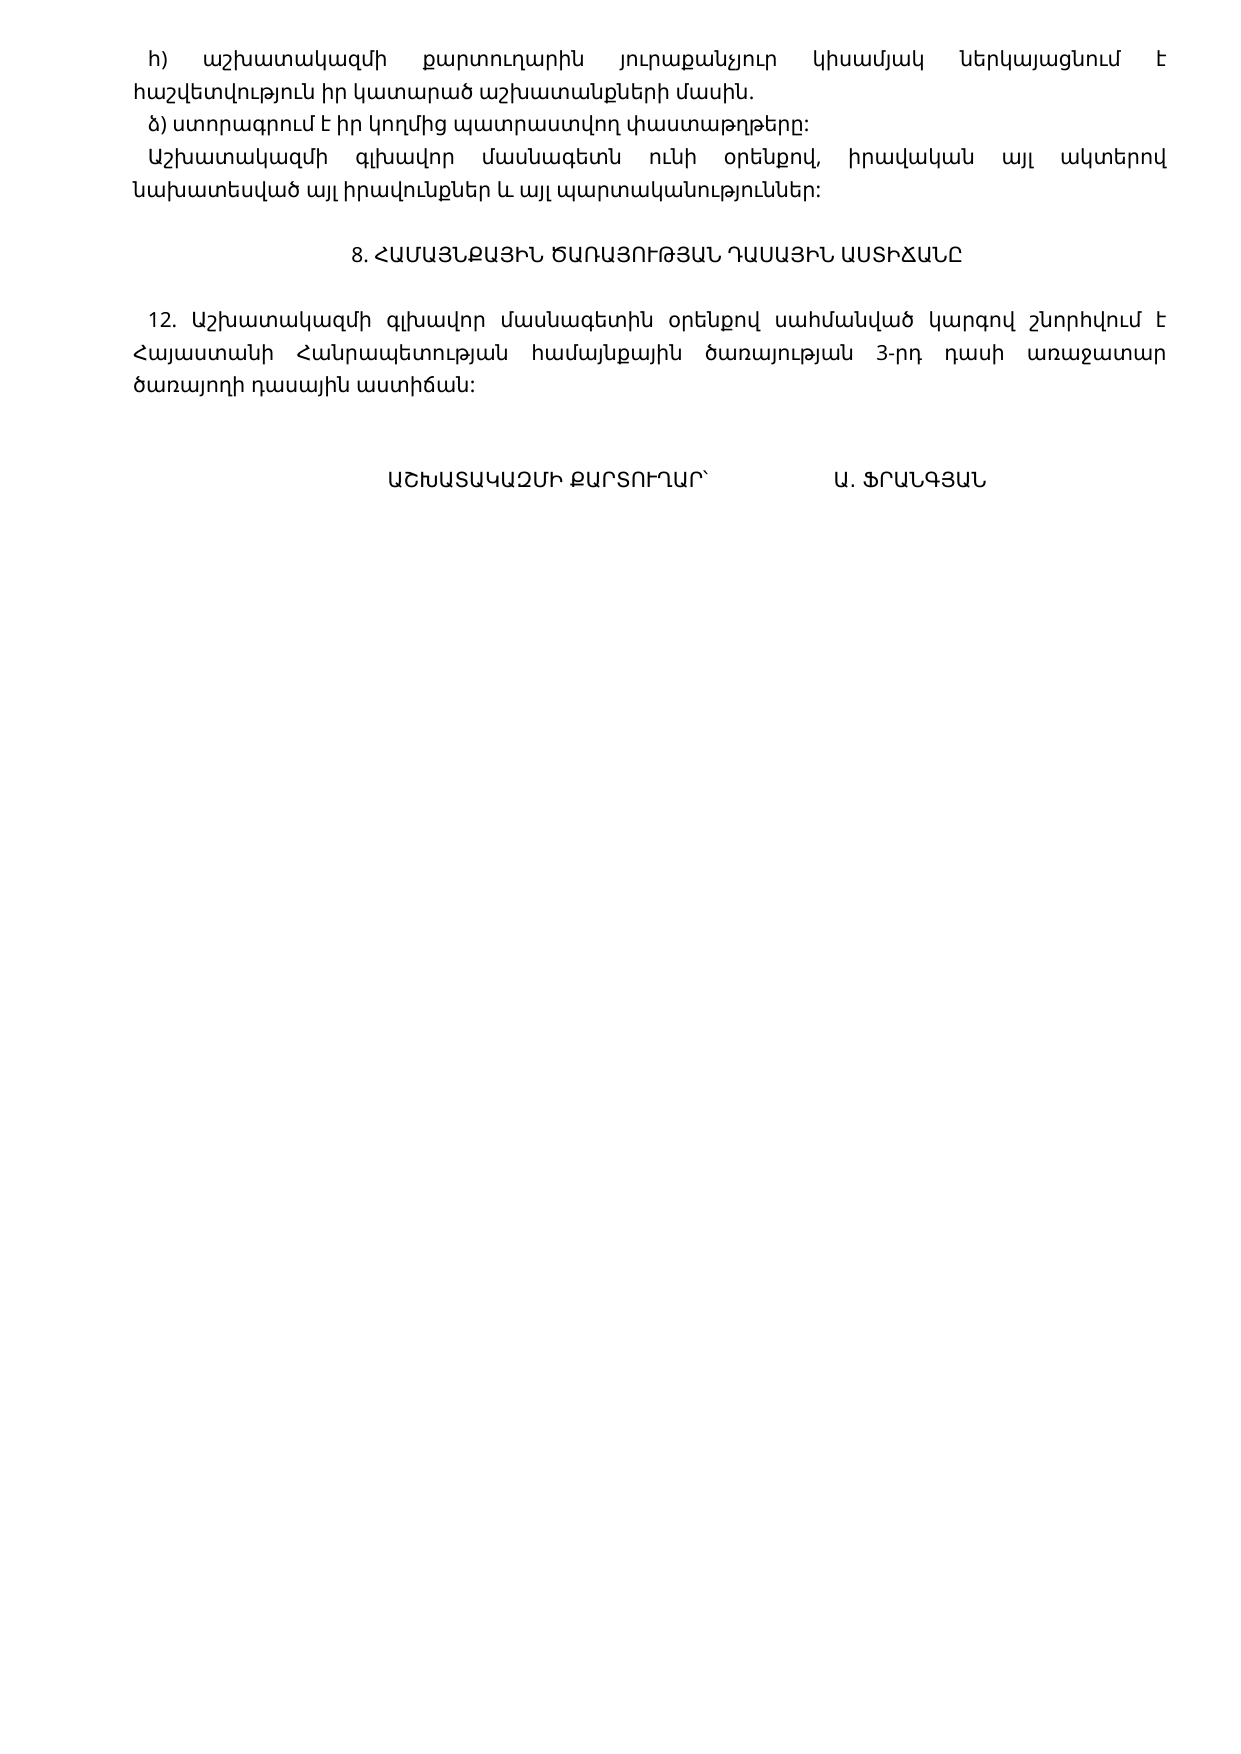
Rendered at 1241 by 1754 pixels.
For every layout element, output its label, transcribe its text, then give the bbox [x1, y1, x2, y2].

text 8. ՀԱՄԱՅՆՔԱՅԻՆ ԾԱՌԱՅՈՒԹՅԱՆ ԴԱՍԱՅԻՆ ԱՍՏԻՃԱՆԸ [133, 240, 1167, 268]
text ձ) ստորագրում է իր կողմից պատրաստվող փաստաթղթերը: [133, 109, 1167, 138]
text 12. Աշխատակազմի գլխավոր մասնագետին օրենքով սահմանված կարգով շնորհվում է Հայաստանի Հանրապետության համայնքային ծառայության 3-րդ դասի առաջատար ծառայողի դասային աստիճան: [133, 305, 1167, 399]
text հ) աշխատակազմի քարտուղարին յուրաքանչյուր կիսամյակ ներկայացնում է հաշվետվություն իր կատարած աշխատանքների մասին. [133, 44, 1167, 105]
text ԱՇԽԱՏԱԿԱԶՄԻ ՔԱՐՏՈՒՂԱՐ՝ Ա. ՖՐԱՆԳՅԱՆ [208, 468, 1167, 492]
text Աշխատակազմի գլխավոր մասնագետն ունի օրենքով, իրավական այլ ակտերով նախատեսված այլ իրավունքներ և այլ պարտականություններ: [133, 142, 1167, 203]
